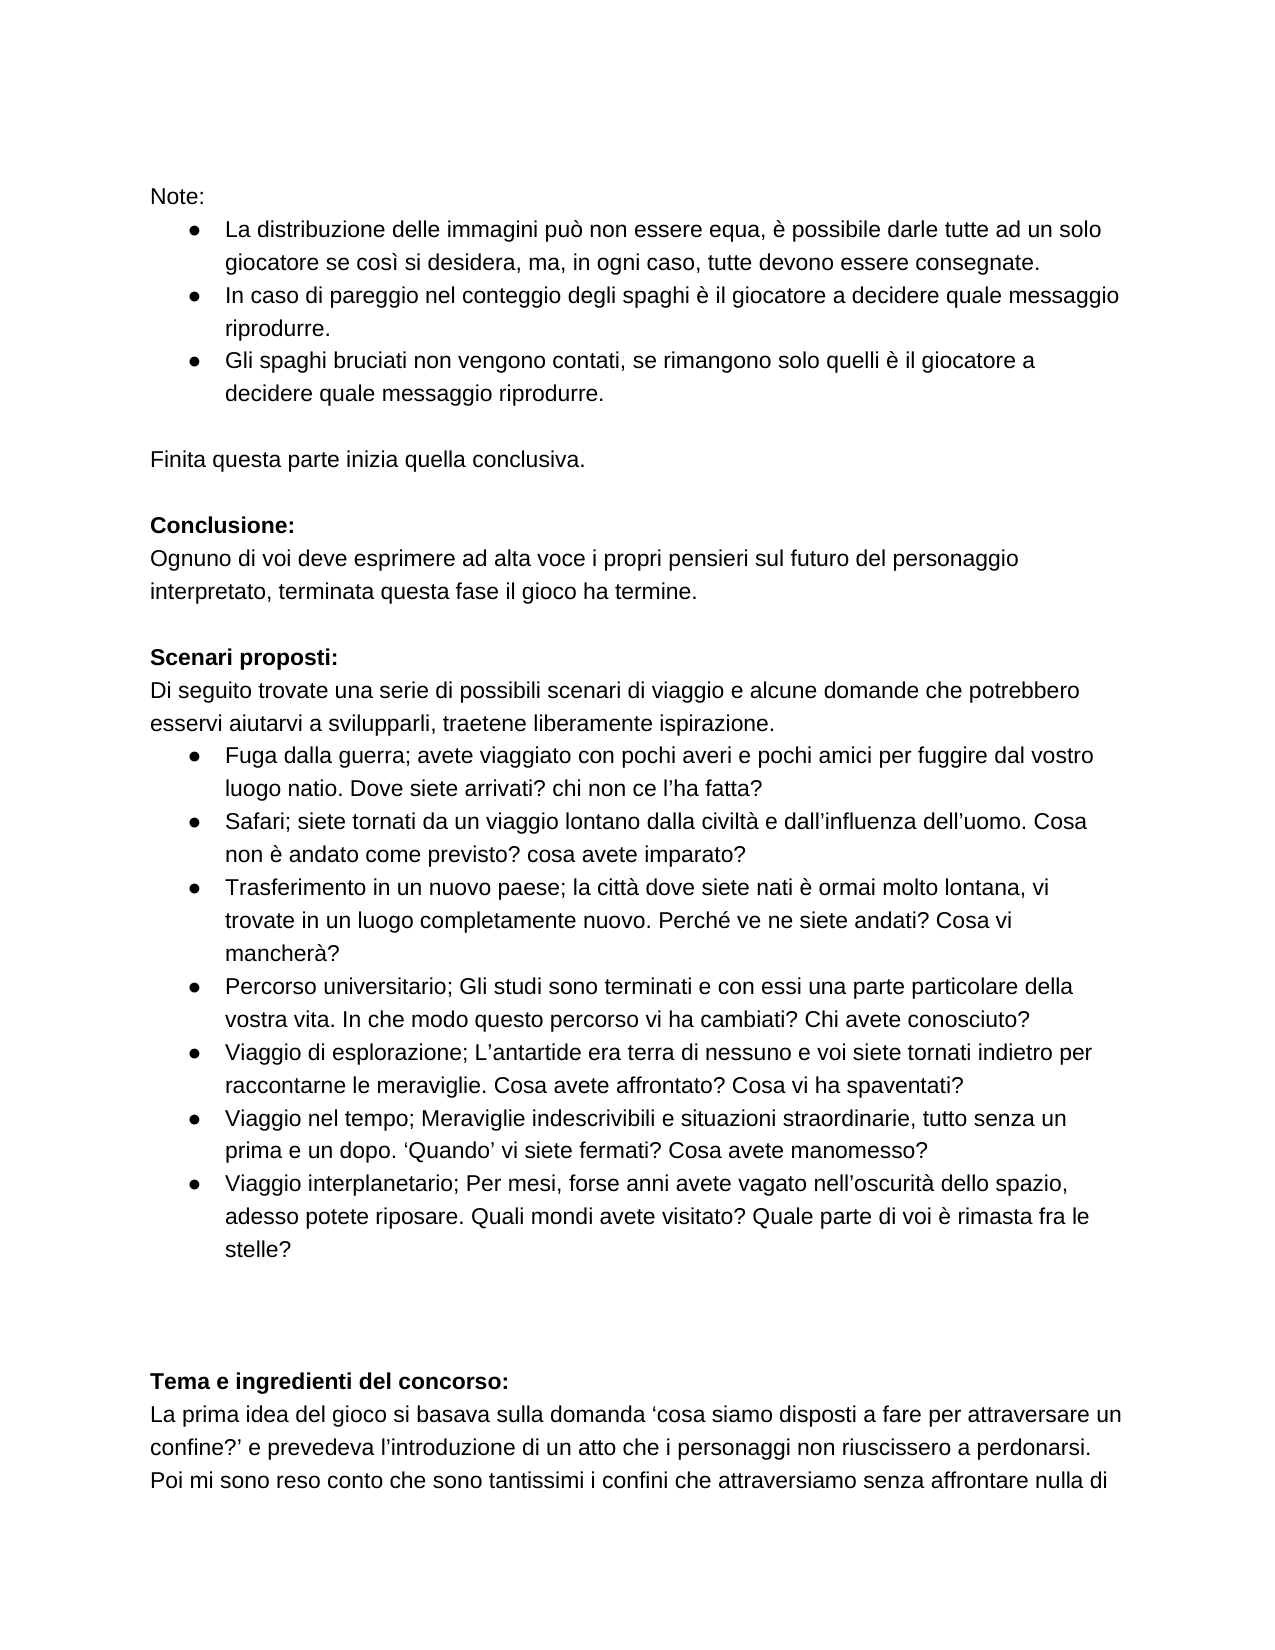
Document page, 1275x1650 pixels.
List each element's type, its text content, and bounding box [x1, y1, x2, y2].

text La prima idea del gioco si basava sulla domanda ‘cosa siamo disposti a fare per attraversare un confine?’ e prevedeva l’introduzione di un atto che i personaggi non riuscissero a perdonarsi. [150, 1401, 1125, 1460]
text Ognuno di voi deve esprimere ad alta voce i propri pensieri sul futuro del personaggio interpretato, terminata questa fase il gioco ha termine. [150, 545, 1125, 604]
list Fuga dalla guerra; avete viaggiato con pochi averi e pochi amici per fuggire dal vostro luogo natio. Dove siete arrivati? chi non ce l’ha fatta? [187, 742, 1125, 802]
list Viaggio nel tempo; Meraviglie indescrivibili e situazioni straordinarie, tutto senza un prima e un dopo. ‘Quando’ vi siete fermati? Cosa avete manomesso? [187, 1104, 1125, 1164]
text Tema e ingredienti del concorso: [150, 1368, 1125, 1394]
text Scenari proposti: [150, 644, 1125, 670]
list In caso di pareggio nel conteggio degli spaghi è il giocatore a decidere quale messaggio riprodurre. [187, 282, 1125, 341]
list Trasferimento in un nuovo paese; la città dove siete nati è ormai molto lontana, vi trovate in un luogo completamente nuovo. Perché ve ne siete andati? Cosa vi mancherà? [187, 874, 1125, 966]
list Percorso universitario; Gli studi sono terminati e con essi una parte particolare della vostra vita. In che modo questo percorso vi ha cambiati? Chi avete conosciuto? [187, 973, 1125, 1032]
list Viaggio di esplorazione; L’antartide era terra di nessuno e voi siete tornati indietro per raccontarne le meraviglie. Cosa avete affrontato? Cosa vi ha spaventati? [187, 1039, 1125, 1098]
text Conclusione: [150, 512, 1125, 538]
text Finita questa parte inizia quella conclusiva. [150, 446, 1125, 473]
list Safari; siete tornati da un viaggio lontano dalla civiltà e dall’influenza dell’uomo. Cosa non è andato come previsto? cosa avete imparato? [187, 808, 1125, 868]
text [150, 1467, 1125, 1493]
list Gli spaghi bruciati non vengono contati, se rimangono solo quelli è il giocatore a decidere quale messaggio riprodurre. [187, 347, 1125, 407]
text Di seguito trovate una serie di possibili scenari di viaggio e alcune domande che potrebbero esservi aiutarvi a svilupparli, traetene liberamente ispirazione. [150, 677, 1125, 736]
list La distribuzione delle immagini può non essere equa, è possibile darle tutte ad un solo giocatore se così si desidera, ma, in ogni caso, tutte devono essere consegnate. [187, 216, 1125, 275]
text Note: [150, 183, 1125, 209]
list Viaggio interplanetario; Per mesi, forse anni avete vagato nell’oscurità dello spazio, adesso potete riposare. Quali mondi avete visitato? Quale parte di voi è rimasta fra le stelle? [187, 1170, 1125, 1263]
